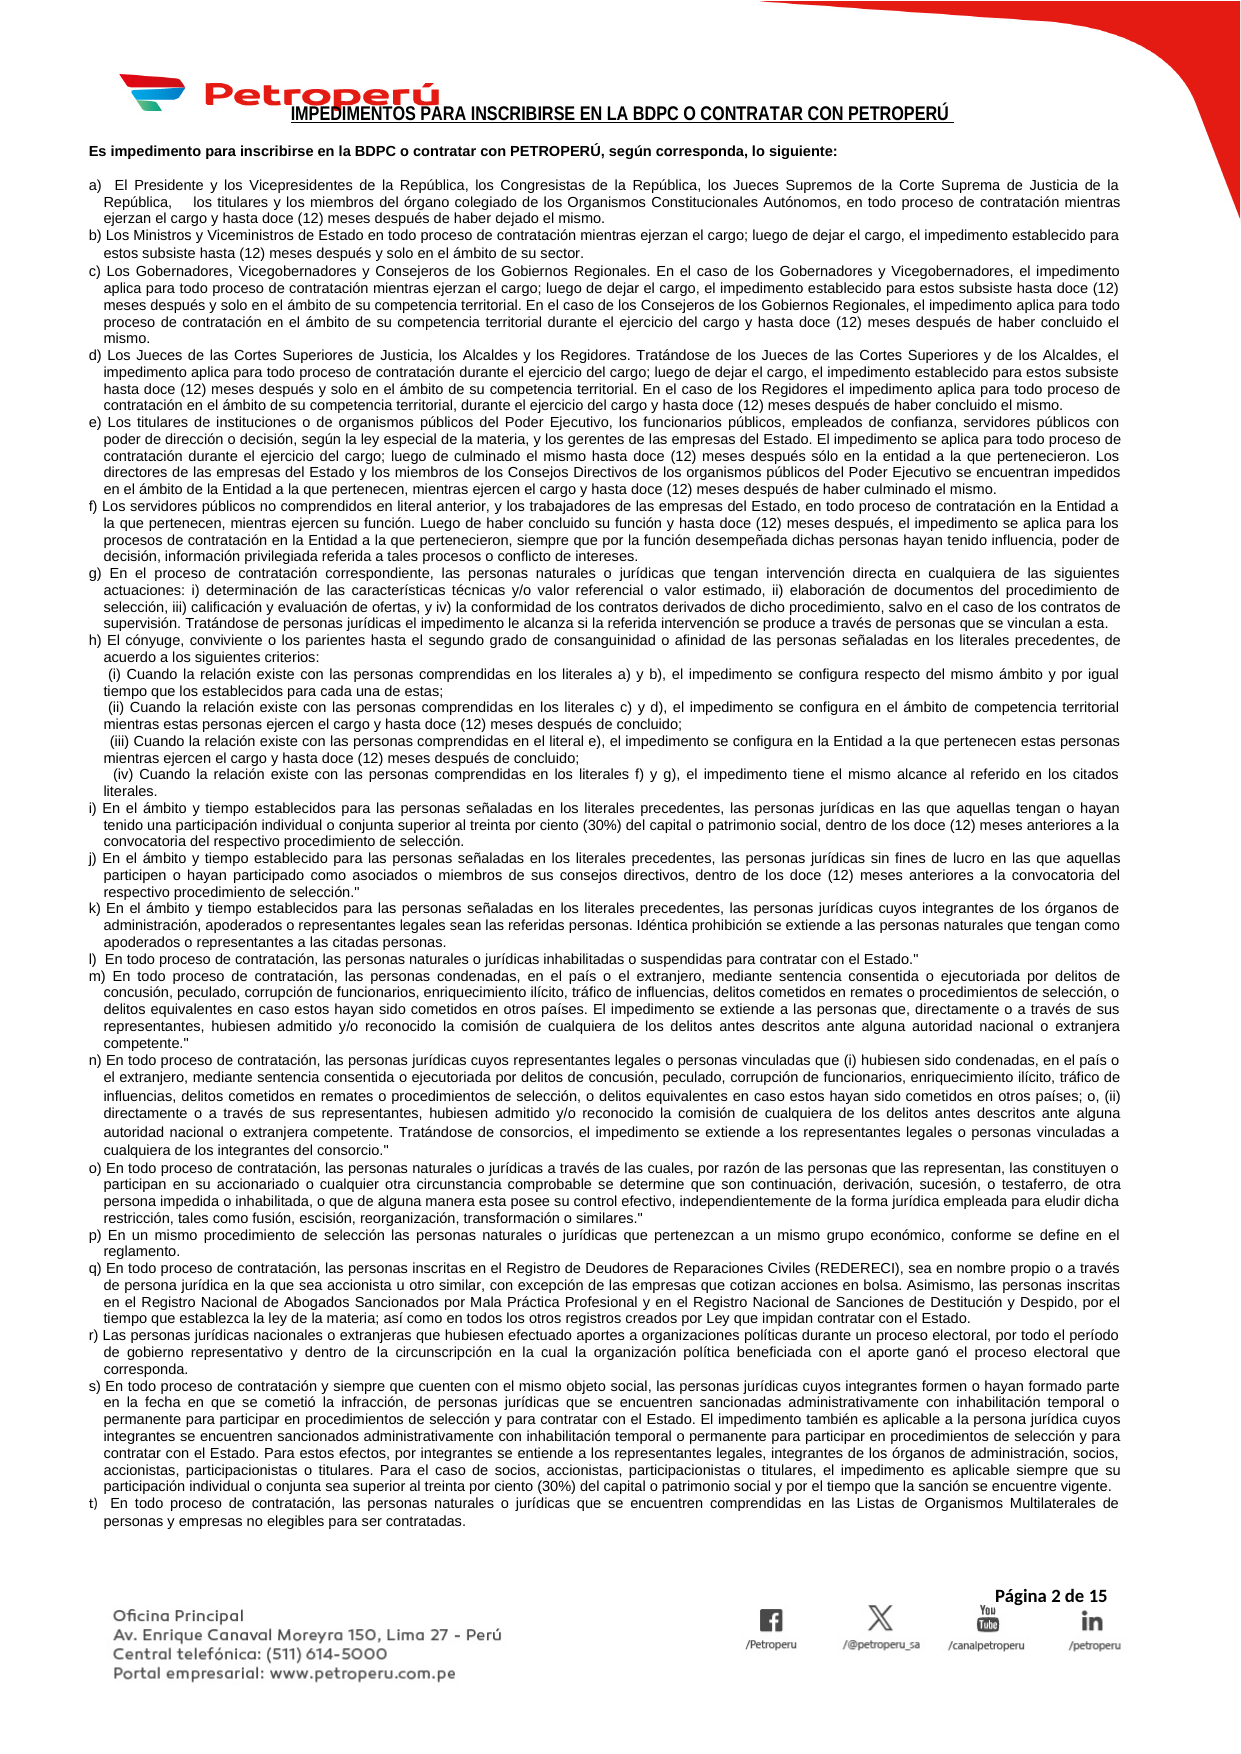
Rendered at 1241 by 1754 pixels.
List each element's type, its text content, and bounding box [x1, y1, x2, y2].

text e) Los titulares de instituciones o de organismos públicos del Poder Ejecutivo, los funcionarios públicos, empleados de confianza, servidores públicos con poder de dirección o decisión, según la ley especial de la materia, y los gerentes de las empresas del Estado. El impedimento se aplica para todo proceso de contratación durante el ejercicio del cargo; luego de culminado el mismo hasta doce (12) meses después sólo en la entidad a la que pertenecieron. Los directores de las empresas del Estado y los miembros de los Consejos Directivos de los organismos públicos del Poder Ejecutivo se encuentran impedidos en el ámbito de la Entidad a la que pertenecen, mientras ejercen el cargo y hasta doce (12) meses después de haber culminado el mismo. [88, 414, 1122, 498]
text (ii) Cuando la relación existe con las personas comprendidas en los literales c) y d), el impedimento se configura en el ámbito de competencia territorial mientras estas personas ejercen el cargo y hasta doce (12) meses después de concluido; [88, 699, 1122, 732]
picture [1, 1, 1241, 229]
text p) En un mismo procedimiento de selección las personas naturales o jurídicas que pertenezcan a un mismo grupo económico, conforme se define en el reglamento. [88, 1226, 1122, 1260]
picture [0, 1596, 1240, 1751]
text a) El Presidente y los Vicepresidentes de la República, los Congresistas de la República, los Jueces Supremos de la Corte Suprema de Justicia de la República, los titulares y los miembros del órgano colegiado de los Organismos Constitucionales Autónomos, en todo proceso de contratación mientras ejerzan el cargo y hasta doce (12) meses después de haber dejado el mismo. [88, 177, 1122, 227]
text s) En todo proceso de contratación y siempre que cuenten con el mismo objeto social, las personas jurídicas cuyos integrantes formen o hayan formado parte en la fecha en que se cometió la infracción, de personas jurídicas que se encuentren sancionadas administrativamente con inhabilitación temporal o permanente para participar en procedimientos de selección y para contratar con el Estado. El impedimento también es aplicable a la persona jurídica cuyos integrantes se encuentren sancionados administrativamente con inhabilitación temporal o permanente para participar en procedimientos de selección y para contratar con el Estado. Para estos efectos, por integrantes se entiende a los representantes legales, integrantes de los órganos de administración, socios, accionistas, participacionistas o titulares. Para el caso de socios, accionistas, participacionistas o titulares, el impedimento es aplicable siempre que su participación individual o conjunta sea superior al treinta por ciento (30%) del capital o patrimonio social y por el tiempo que la sanción se encuentre vigente. [88, 1377, 1122, 1495]
text m) En todo proceso de contratación, las personas condenadas, en el país o el extranjero, mediante sentencia consentida o ejecutoriada por delitos de concusión, peculado, corrupción de funcionarios, enriquecimiento ilícito, tráfico de influencias, delitos cometidos en remates o procedimientos de selección, o delitos equivalentes en caso estos hayan sido cometidos en otros países. El impedimento se extiende a las personas que, directamente o a través de sus representantes, hubiesen admitido y/o reconocido la comisión de cualquiera de los delitos antes descritos ante alguna autoridad nacional o extranjera competente." [88, 967, 1122, 1051]
text l) En todo proceso de contratación, las personas naturales o jurídicas inhabilitadas o suspendidas para contratar con el Estado." [88, 951, 1122, 967]
text r) Las personas jurídicas nacionales o extranjeras que hubiesen efectuado aportes a organizaciones políticas durante un proceso electoral, por todo el período de gobierno representativo y dentro de la circunscripción en la cual la organización política beneficiada con el aporte ganó el proceso electoral que corresponda. [88, 1327, 1122, 1377]
text h) El cónyuge, conviviente o los parientes hasta el segundo grado de consanguinidad o afinidad de las personas señaladas en los literales precedentes, de acuerdo a los siguientes criterios: [88, 632, 1122, 665]
text c) Los Gobernadores, Vicegobernadores y Consejeros de los Gobiernos Regionales. En el caso de los Gobernadores y Vicegobernadores, el impedimento aplica para todo proceso de contratación mientras ejerzan el cargo; luego de dejar el cargo, el impedimento establecido para estos subsiste hasta doce (12) meses después y solo en el ámbito de su competencia territorial. En el caso de los Consejeros de los Gobiernos Regionales, el impedimento aplica para todo proceso de contratación en el ámbito de su competencia territorial durante el ejercicio del cargo y hasta doce (12) meses después de haber concluido el mismo. [88, 263, 1122, 347]
text IMPEDIMENTOS PARA INSCRIBIRSE EN LA BDPC O CONTRATAR CON PETROPERÚ [133, 102, 1107, 124]
text (iii) Cuando la relación existe con las personas comprendidas en el literal e), el impedimento se configura en la Entidad a la que pertenecen estas personas mientras ejercen el cargo y hasta doce (12) meses después de concluido; [88, 732, 1122, 766]
text Es impedimento para inscribirse en la BDPC o contratar con PETROPERÚ, según corresponda, lo siguiente: [88, 143, 1107, 160]
text (iv) Cuando la relación existe con las personas comprendidas en los literales f) y g), el impedimento tiene el mismo alcance al referido en los citados literales. [88, 766, 1122, 799]
text b) Los Ministros y Viceministros de Estado en todo proceso de contratación mientras ejerzan el cargo; luego de dejar el cargo, el impedimento establecido para estos subsiste hasta (12) meses después y solo en el ámbito de su sector. [88, 227, 1122, 262]
text i) En el ámbito y tiempo establecidos para las personas señaladas en los literales precedentes, las personas jurídicas en las que aquellas tengan o hayan tenido una participación individual o conjunta superior al treinta por ciento (30%) del capital o patrimonio social, dentro de los doce (12) meses anteriores a la convocatoria del respectivo procedimiento de selección. [88, 799, 1122, 850]
text n) En todo proceso de contratación, las personas jurídicas cuyos representantes legales o personas vinculadas que (i) hubiesen sido condenadas, en el país o el extranjero, mediante sentencia consentida o ejecutoriada por delitos de concusión, peculado, corrupción de funcionarios, enriquecimiento ilícito, tráfico de influencias, delitos cometidos en remates o procedimientos de selección, o delitos equivalentes en caso estos hayan sido cometidos en otros países; o, (ii) directamente o a través de sus representantes, hubiesen admitido y/o reconocido la comisión de cualquiera de los delitos antes descritos ante alguna autoridad nacional o extranjera competente. Tratándose de consorcios, el impedimento se extiende a los representantes legales o personas vinculadas a cualquiera de los integrantes del consorcio." [88, 1051, 1122, 1158]
text (i) Cuando la relación existe con las personas comprendidas en los literales a) y b), el impedimento se configura respecto del mismo ámbito y por igual tiempo que los establecidos para cada una de estas; [88, 665, 1122, 699]
text f) Los servidores públicos no comprendidos en literal anterior, y los trabajadores de las empresas del Estado, en todo proceso de contratación en la Entidad a la que pertenecen, mientras ejercen su función. Luego de haber concluido su función y hasta doce (12) meses después, el impedimento se aplica para los procesos de contratación en la Entidad a la que pertenecieron, siempre que por la función desempeñada dichas personas hayan tenido influencia, poder de decisión, información privilegiada referida a tales procesos o conflicto de intereses. [88, 498, 1122, 565]
text d) Los Jueces de las Cortes Superiores de Justicia, los Alcaldes y los Regidores. Tratándose de los Jueces de las Cortes Superiores y de los Alcaldes, el impedimento aplica para todo proceso de contratación durante el ejercicio del cargo; luego de dejar el cargo, el impedimento establecido para estos subsiste hasta doce (12) meses después y solo en el ámbito de su competencia territorial. En el caso de los Regidores el impedimento aplica para todo proceso de contratación en el ámbito de su competencia territorial, durante el ejercicio del cargo y hasta doce (12) meses después de haber concluido el mismo. [88, 347, 1122, 414]
text q) En todo proceso de contratación, las personas inscritas en el Registro de Deudores de Reparaciones Civiles (REDERECI), sea en nombre propio o a través de persona jurídica en la que sea accionista u otro similar, con excepción de las empresas que cotizan acciones en bolsa. Asimismo, las personas inscritas en el Registro Nacional de Abogados Sancionados por Mala Práctica Profesional y en el Registro Nacional de Sanciones de Destitución y Despido, por el tiempo que establezca la ley de la materia; así como en todos los otros registros creados por Ley que impidan contratar con el Estado. [88, 1260, 1122, 1327]
text t) En todo proceso de contratación, las personas naturales o jurídicas que se encuentren comprendidas en las Listas de Organismos Multilaterales de personas y empresas no elegibles para ser contratadas. [88, 1495, 1122, 1529]
text k) En el ámbito y tiempo establecidos para las personas señaladas en los literales precedentes, las personas jurídicas cuyos integrantes de los órganos de administración, apoderados o representantes legales sean las referidas personas. Idéntica prohibición se extiende a las personas naturales que tengan como apoderados o representantes a las citadas personas. [88, 900, 1122, 951]
text g) En el proceso de contratación correspondiente, las personas naturales o jurídicas que tengan intervención directa en cualquiera de las siguientes actuaciones: i) determinación de las características técnicas y/o valor referencial o valor estimado, ii) elaboración de documentos del procedimiento de selección, iii) calificación y evaluación de ofertas, y iv) la conformidad de los contratos derivados de dicho procedimiento, salvo en el caso de los contratos de supervisión. Tratándose de personas jurídicas el impedimento le alcanza si la referida intervención se produce a través de personas que se vinculan a esta. [88, 565, 1122, 632]
text j) En el ámbito y tiempo establecido para las personas señaladas en los literales precedentes, las personas jurídicas sin fines de lucro en las que aquellas participen o hayan participado como asociados o miembros de sus consejos directivos, dentro de los doce (12) meses anteriores a la convocatoria del respectivo procedimiento de selección." [88, 850, 1122, 900]
text o) En todo proceso de contratación, las personas naturales o jurídicas a través de las cuales, por razón de las personas que las representan, las constituyen o participan en su accionariado o cualquier otra circunstancia comprobable se determine que son continuación, derivación, sucesión, o testaferro, de otra persona impedida o inhabilitada, o que de alguna manera esta posee su control efectivo, independientemente de la forma jurídica empleada para eludir dicha restricción, tales como fusión, escisión, reorganización, transformación o similares." [88, 1159, 1122, 1226]
